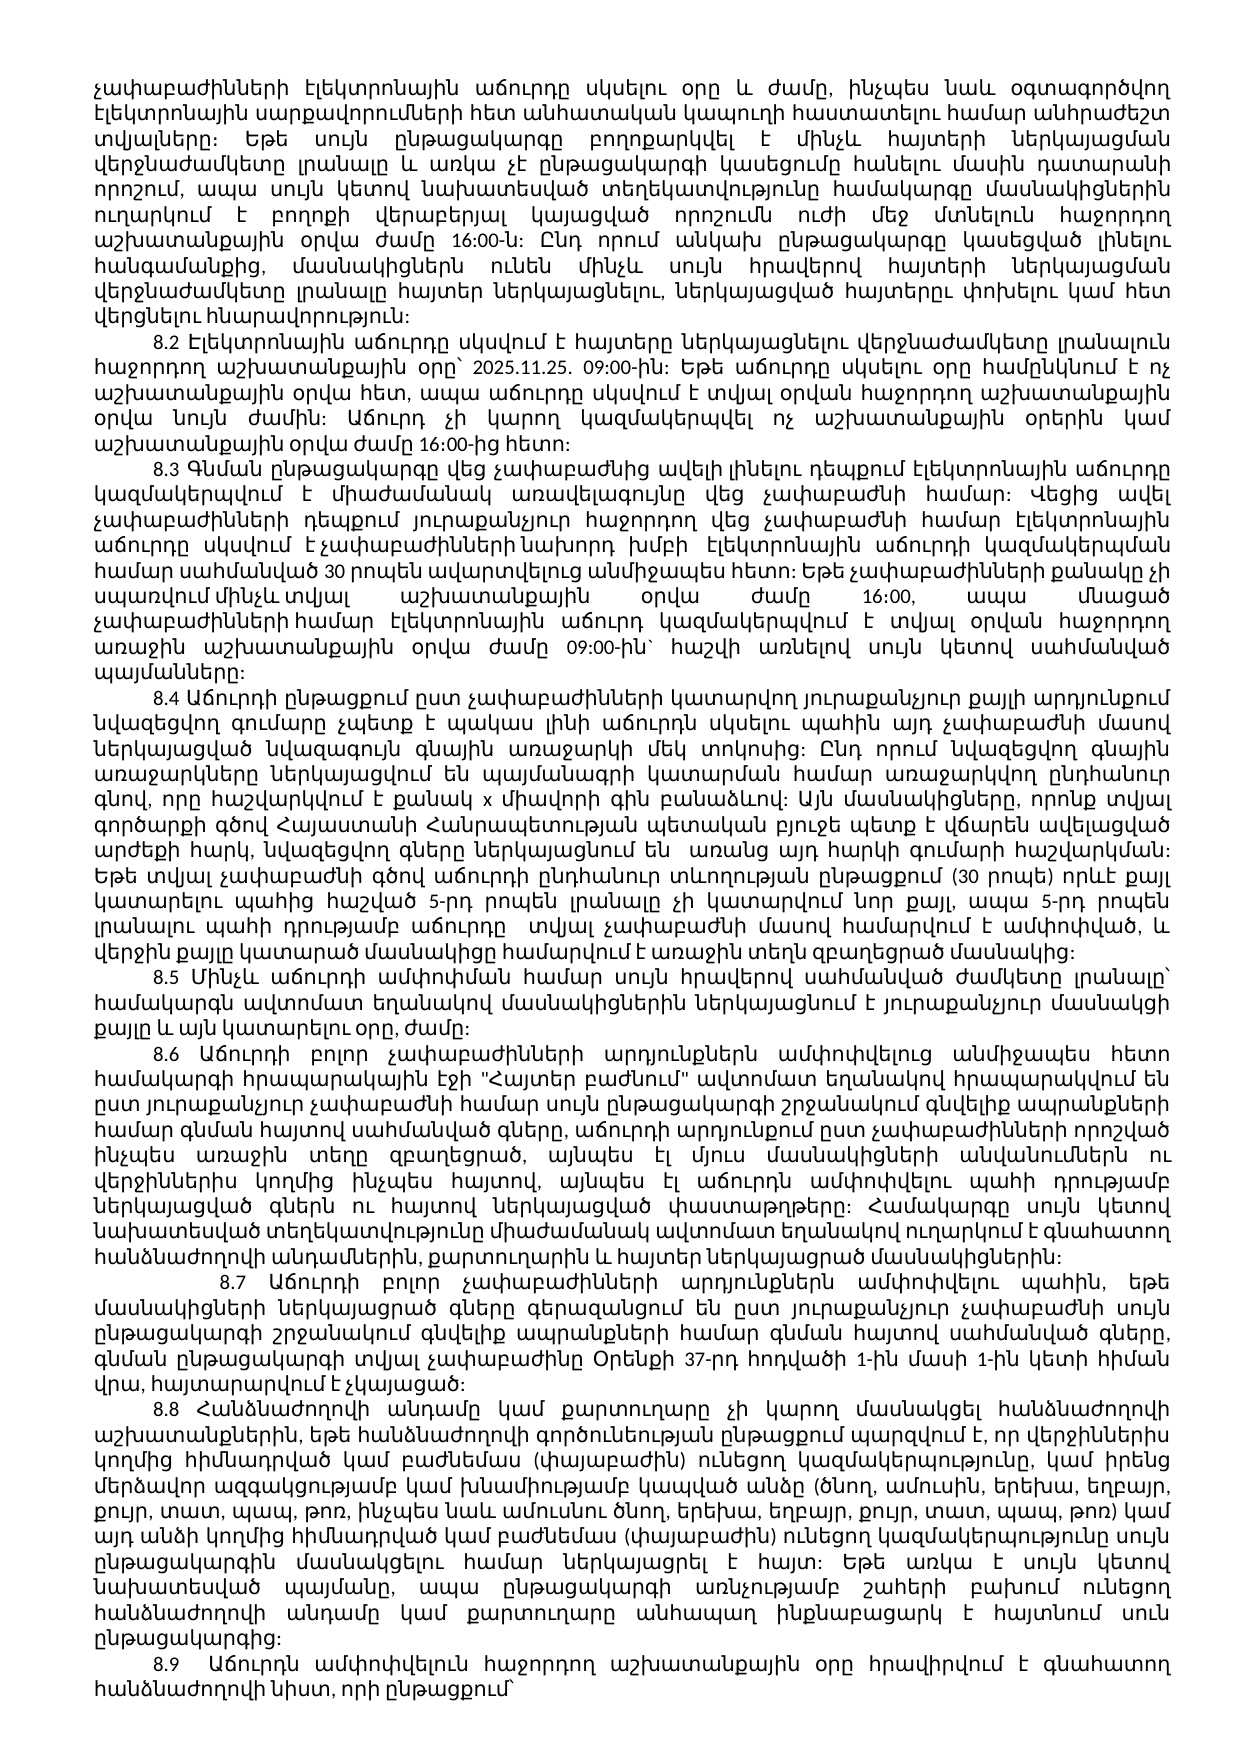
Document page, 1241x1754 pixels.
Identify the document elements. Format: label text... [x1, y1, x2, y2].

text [94, 75, 1171, 329]
text 8.7 Աճուրդի բոլոր չափաբաժինների արդյունքներն ամփոփվելու պահին, եթե մասնակիցների ներկայացրած գները գերազանցում են ըստ յուրաքանչյուր չափաբաժնի սույն ընթացակարգի շրջանակում գնվելիք ապրանքների համար գնման հայտով սահմանված գները, գնման ընթացակարգի տվյալ չափաբաժինը Օրենքի 37-րդ հոդվածի 1-ին մասի 1-ին կետի հիման վրա, հայտարարվում է չկայացած: [94, 1269, 1171, 1397]
text 8.8 Հանձնաժողովի անդամը կամ քարտուղարը չի կարող մասնակցել հանձնաժողովի աշխատանքներին, եթե հանձնաժողովի գործունեության ընթացքում պարզվում է, որ վերջիններիս կողմից հիմնադրված կամ բաժնեմաս (փայաբաժին) ունեցող կազմակերպությունը, կամ իրենց մերձավոր ազգակցությամբ կամ խնամիությամբ կապված անձը (ծնող, ամուսին, երեխա, եղբայր, քույր, տատ, պապ, թոռ, ինչպես նաև ամուսնու ծնող, երեխա, եղբայր, քույր, տատ, պապ, թոռ) կամ այդ անձի կողմից հիմնադրված կամ բաժնեմաս (փայաբաժին) ունեցող կազմակերպությունը սույն ընթացակարգին մասնակցելու համար ներկայացրել է հայտ: Եթե առկա է սույն կետով նախատեսված պայմանը, ապա ընթացակարգի առնչությամբ շահերի բախում ունեցող հանձնաժողովի անդամը կամ քարտուղարը անհապաղ ինքնաբացարկ է հայտնում սուն ընթացակարգից: [94, 1397, 1171, 1651]
text 8.4 Աճուրդի ընթացքում ըստ չափաբաժինների կատարվող յուրաքանչյուր քայլի արդյունքում նվազեցվող գումարը չպետք է պակաս լինի աճուրդն սկսելու պահին այդ չափաբաժնի մասով ներկայացված նվազագույն գնային առաջարկի մեկ տոկոսից: Ընդ որում նվազեցվող գնային առաջարկները ներկայացվում են պայմանագրի կատարման համար առաջարկվող ընդհանուր գնով, որը հաշվարկվում է քանակ x միավորի գին բանաձևով: Այն մասնակիցները, որոնք տվյալ գործարքի գծով Հայաստանի Հանրապետության պետական բյուջե պետք է վճարեն ավելացված արժեքի հարկ, նվազեցվող գները ներկայացնում են առանց այդ հարկի գումարի հաշվարկման: Եթե տվյալ չափաբաժնի գծով աճուրդի ընդհանուր տևողության ընթացքում (30 րոպե) որևէ քայլ կատարելու պահից հաշված 5-րդ րոպեն լրանալը չի կատարվում նոր քայլ, ապա 5-րդ րոպեն լրանալու պահի դրությամբ աճուրդը տվյալ չափաբաժնի մասով համարվում է ամփոփված, և վերջին քայլը կատարած մասնակիցը համարվում է առաջին տեղն զբաղեցրած մասնակից: [94, 685, 1171, 964]
text 8.9 Աճուրդն ամփոփվելուն հաջորդող աշխատանքային օրը հրավիրվում է գնահատող հանձնաժողովի նիստ, որի ընթացքում՝ [94, 1651, 1171, 1702]
text 8.3 Գնման ընթացակարգը վեց չափաբաժնից ավելի լինելու դեպքում էլեկտրոնային աճուրդը կազմակերպվում է միաժամանակ առավելագույնը վեց չափաբաժնի համար: Վեցից ավել չափաբաժինների դեպքում յուրաքանչյուր հաջորդող վեց չափաբաժնի համար էլեկտրոնային աճուրդը սկսվում է չափաբաժինների նախորդ խմբի էլեկտրոնային աճուրդի կազմակերպման համար սահմանված 30 րոպեն ավարտվելուց անմիջապես հետո: Եթե չափաբաժինների քանակը չի սպառվում մինչև տվյալ աշխատանքային օրվա ժամը 16։00, ապա մնացած չափաբաժինների համար էլեկտրոնային աճուրդ կազմակերպվում է տվյալ օրվան հաջորդող առաջին աշխատանքային օրվա ժամը 09:00-ին` հաշվի առնելով սույն կետով սահմանված պայմանները: [94, 456, 1171, 685]
text 8.5 Մինչև աճուրդի ամփոփման համար սույն հրավերով սահմանված ժամկետը լրանալը՝ համակարգն ավտոմատ եղանակով մասնակիցներին ներկայացնում է յուրաքանչյուր մասնակցի քայլը և այն կատարելու օրը, ժամը: [94, 964, 1171, 1041]
text 8.6 Աճուրդի բոլոր չափաբաժինների արդյունքներն ամփոփվելուց անմիջապես հետո համակարգի հրապարակային էջի "Հայտեր բաժնում" ավտոմատ եղանակով հրապարակվում են ըստ յուրաքանչյուր չափաբաժնի համար սույն ընթացակարգի շրջանակում գնվելիք ապրանքների համար գնման հայտով սահմանված գները, աճուրդի արդյունքում ըստ չափաբաժինների որոշված ինչպես առաջին տեղը զբաղեցրած, այնպես էլ մյուս մասնակիցների անվանումներն ու վերջիններիս կողմից ինչպես հայտով, այնպես էլ աճուրդն ամփոփվելու պահի դրությամբ ներկայացված գներն ու հայտով ներկայացված փաստաթղթերը: Համակարգը սույն կետով նախատեսված տեղեկատվությունը միաժամանակ ավտոմատ եղանակով ուղարկում է գնահատող հանձնաժողովի անդամներին, քարտուղարին և հայտեր ներկայացրած մասնակիցներին: [94, 1041, 1171, 1269]
text 8.2 Էլեկտրոնային աճուրդը սկսվում է հայտերը ներկայացնելու վերջնաժամկետը լրանալուն հաջորդող աշխատանքային օրը՝ 2025.11.25. 09:00 -ին: Եթե աճուրդը սկսելու օրը համընկնում է ոչ աշխատանքային օրվա հետ, ապա աճուրդը սկսվում է տվյալ օրվան հաջորդող աշխատանքային օրվա նույն ժամին: Աճուրդ չի կարող կազմակերպվել ոչ աշխատանքային օրերին կամ աշխատանքային օրվա ժամը 16։00-ից հետո: [94, 329, 1171, 456]
